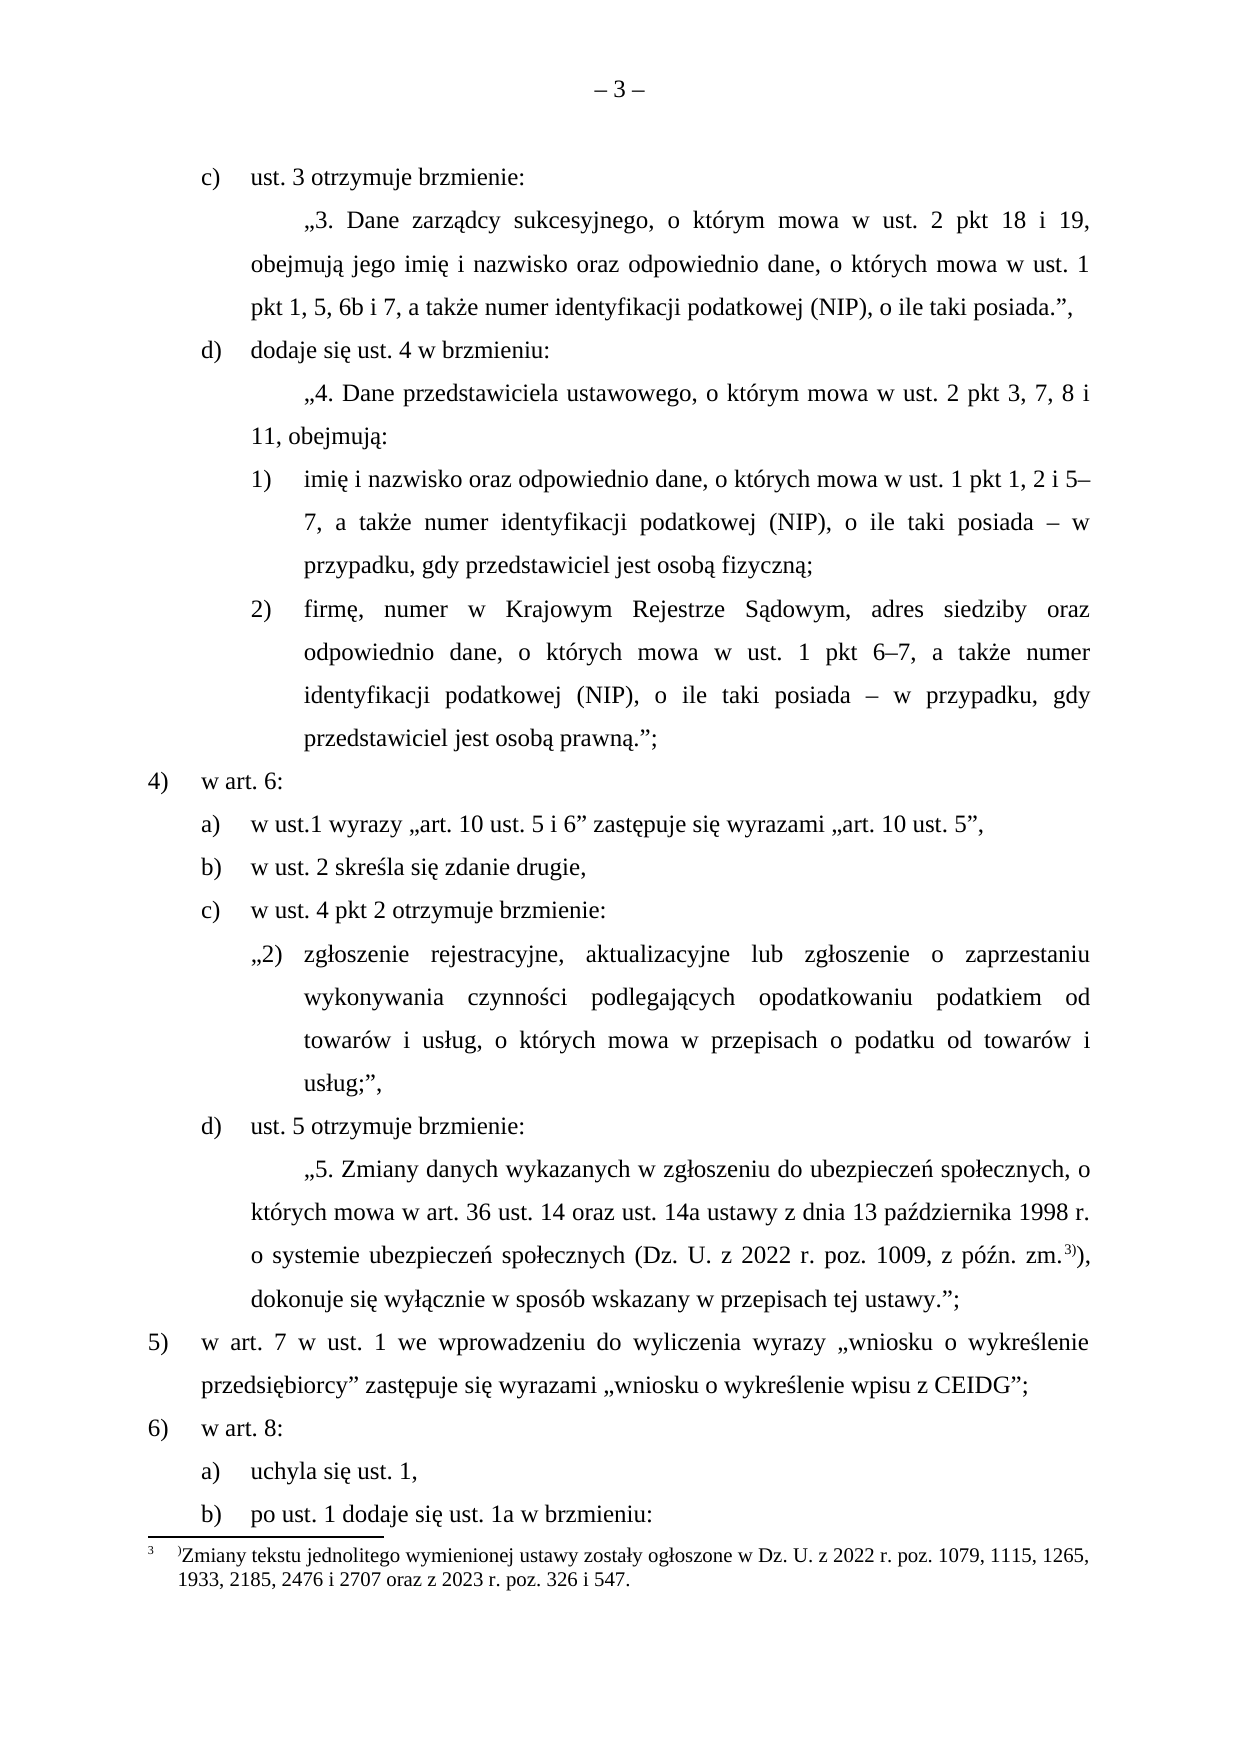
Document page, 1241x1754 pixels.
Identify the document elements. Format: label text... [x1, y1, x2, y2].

text d) ust. 5 otrzymuje brzmienie: [201, 1111, 1091, 1140]
text 6) w art. 8: [148, 1413, 1091, 1442]
text a) uchyla się ust. 1, [201, 1456, 1091, 1485]
text b) w ust. 2 skreśla się zdanie drugie, [201, 852, 1091, 881]
text 5) w art. 7 w ust. 1 we wprowadzeniu do wyliczenia wyrazy „wniosku o wykreślenie przedsiębiorcy” zastępuje się wyrazami „wniosku o wykreślenie wpisu z CEIDG”; [148, 1327, 1091, 1399]
text „2) zgłoszenie rejestracyjne, aktualizacyjne lub zgłoszenie o zaprzestaniu wykonywania czynności podlegających opodatkowaniu podatkiem od towarów i usług, o których mowa w przepisach o podatku od towarów i usług;”, [251, 939, 1091, 1097]
text c) ust. 3 otrzymuje brzmienie: [201, 162, 1091, 191]
text „3. Dane zarządcy sukcesyjnego, o którym mowa w ust. 2 pkt 18 i 19, obejmują jego imię i nazwisko oraz odpowiednio dane, o których mowa w ust. 1 pkt 1, 5, 6b i 7, a także numer identyfikacji podatkowej (NIP), o ile taki posiada.”, [251, 206, 1091, 321]
text „4. Dane przedstawiciela ustawowego, o którym mowa w ust. 2 pkt 3, 7, 8 i 11, obejmują: [251, 378, 1091, 450]
text d) dodaje się ust. 4 w brzmieniu: [201, 335, 1091, 364]
text 4) w art. 6: [148, 766, 1091, 795]
text „5. Zmiany danych wykazanych w zgłoszeniu do ubezpieczeń społecznych, o których mowa w art. 36 ust. 14 oraz ust. 14a ustawy z dnia 13 października 1998 r. o systemie ubezpieczeń społecznych (Dz. U. z 2022 r. poz. 1009, z późn. zm.)), dokonuje się wyłącznie w sposób wskazany w przepisach tej ustawy.”; [251, 1154, 1091, 1312]
text 2) firmę, numer w Krajowym Rejestrze Sądowym, adres siedziby oraz odpowiednio dane, o których mowa w ust. 1 pkt 6–7, a także numer identyfikacji podatkowej (NIP), o ile taki posiada – w przypadku, gdy przedstawiciel jest osobą prawną.”; [251, 594, 1091, 752]
text a) w ust.1 wyrazy „art. 10 ust. 5 i 6” zastępuje się wyrazami „art. 10 ust. 5”, [201, 809, 1091, 838]
text b) po ust. 1 dodaje się ust. 1a w brzmieniu: [201, 1499, 1091, 1528]
text c) w ust. 4 pkt 2 otrzymuje brzmienie: [201, 896, 1091, 924]
text 1) imię i nazwisko oraz odpowiednio dane, o których mowa w ust. 1 pkt 1, 2 i 5–7, a także numer identyfikacji podatkowej (NIP), o ile taki posiada – w przypadku, gdy przedstawiciel jest osobą fizyczną; [251, 464, 1091, 579]
